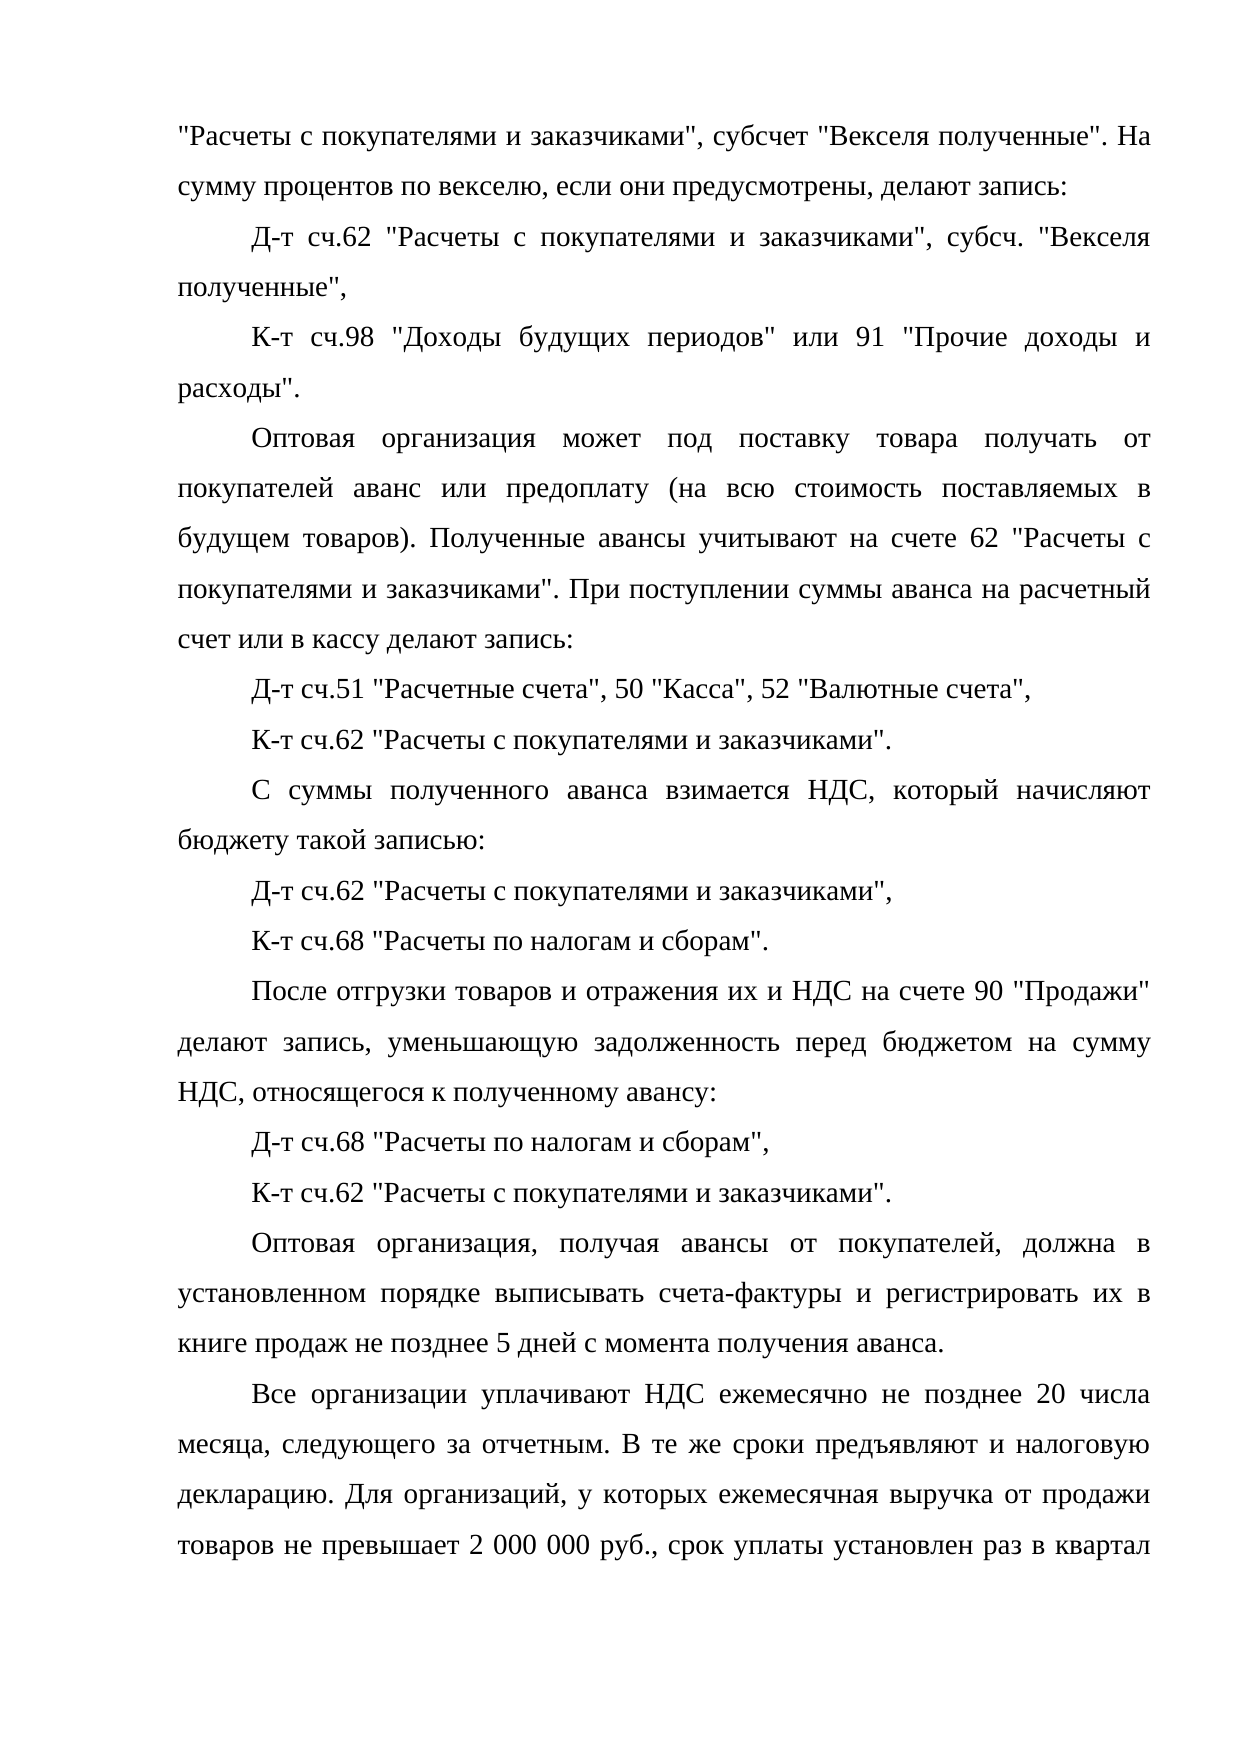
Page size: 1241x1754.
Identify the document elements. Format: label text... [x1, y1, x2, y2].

text К-т сч.62 "Расчеты с покупателями и заказчиками". [177, 722, 1152, 755]
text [177, 118, 1152, 202]
text К-т сч.68 "Расчеты по налогам и сборам". [177, 923, 1152, 957]
text После отгрузки товаров и отражения их и НДС на счете 90 "Продажи" делают запись, уменьшающую задолженность перед бюджетом на сумму НДС, относящегося к полученному авансу: [177, 973, 1152, 1108]
text Оптовая организация может под поставку товара получать от покупателей аванс или предоплату (на всю стоимость поставляемых в будущем товаров). Полученные авансы учитывают на счете 62 "Расчеты с покупателями и заказчиками". При поступлении суммы аванса на расчетный счет или в кассу делают запись: [177, 420, 1152, 655]
text Д-т сч.62 "Расчеты с покупателями и заказчиками", [177, 873, 1152, 906]
text К-т сч.62 "Расчеты с покупателями и заказчиками". [177, 1175, 1152, 1208]
text Д-т сч.68 "Расчеты по налогам и сборам", [177, 1124, 1152, 1158]
text Оптовая организация, получая авансы от покупателей, должна в установленном порядке выписывать счета-фактуры и регистрировать их в книге продаж не позднее 5 дней с момента получения аванса. [177, 1225, 1152, 1359]
text Д-т сч.51 "Расчетные счета", 50 "Касса", 52 "Валютные счета", [177, 672, 1152, 705]
text С суммы полученного аванса взимается НДС, который начисляют бюджету такой записью: [177, 772, 1152, 856]
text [177, 1376, 1152, 1560]
text Д-т сч.62 "Расчеты с покупателями и заказчиками", субсч. "Векселя полученные", [177, 219, 1152, 303]
text К-т сч.98 "Доходы будущих периодов" или 91 "Прочие доходы и расходы". [177, 319, 1152, 403]
